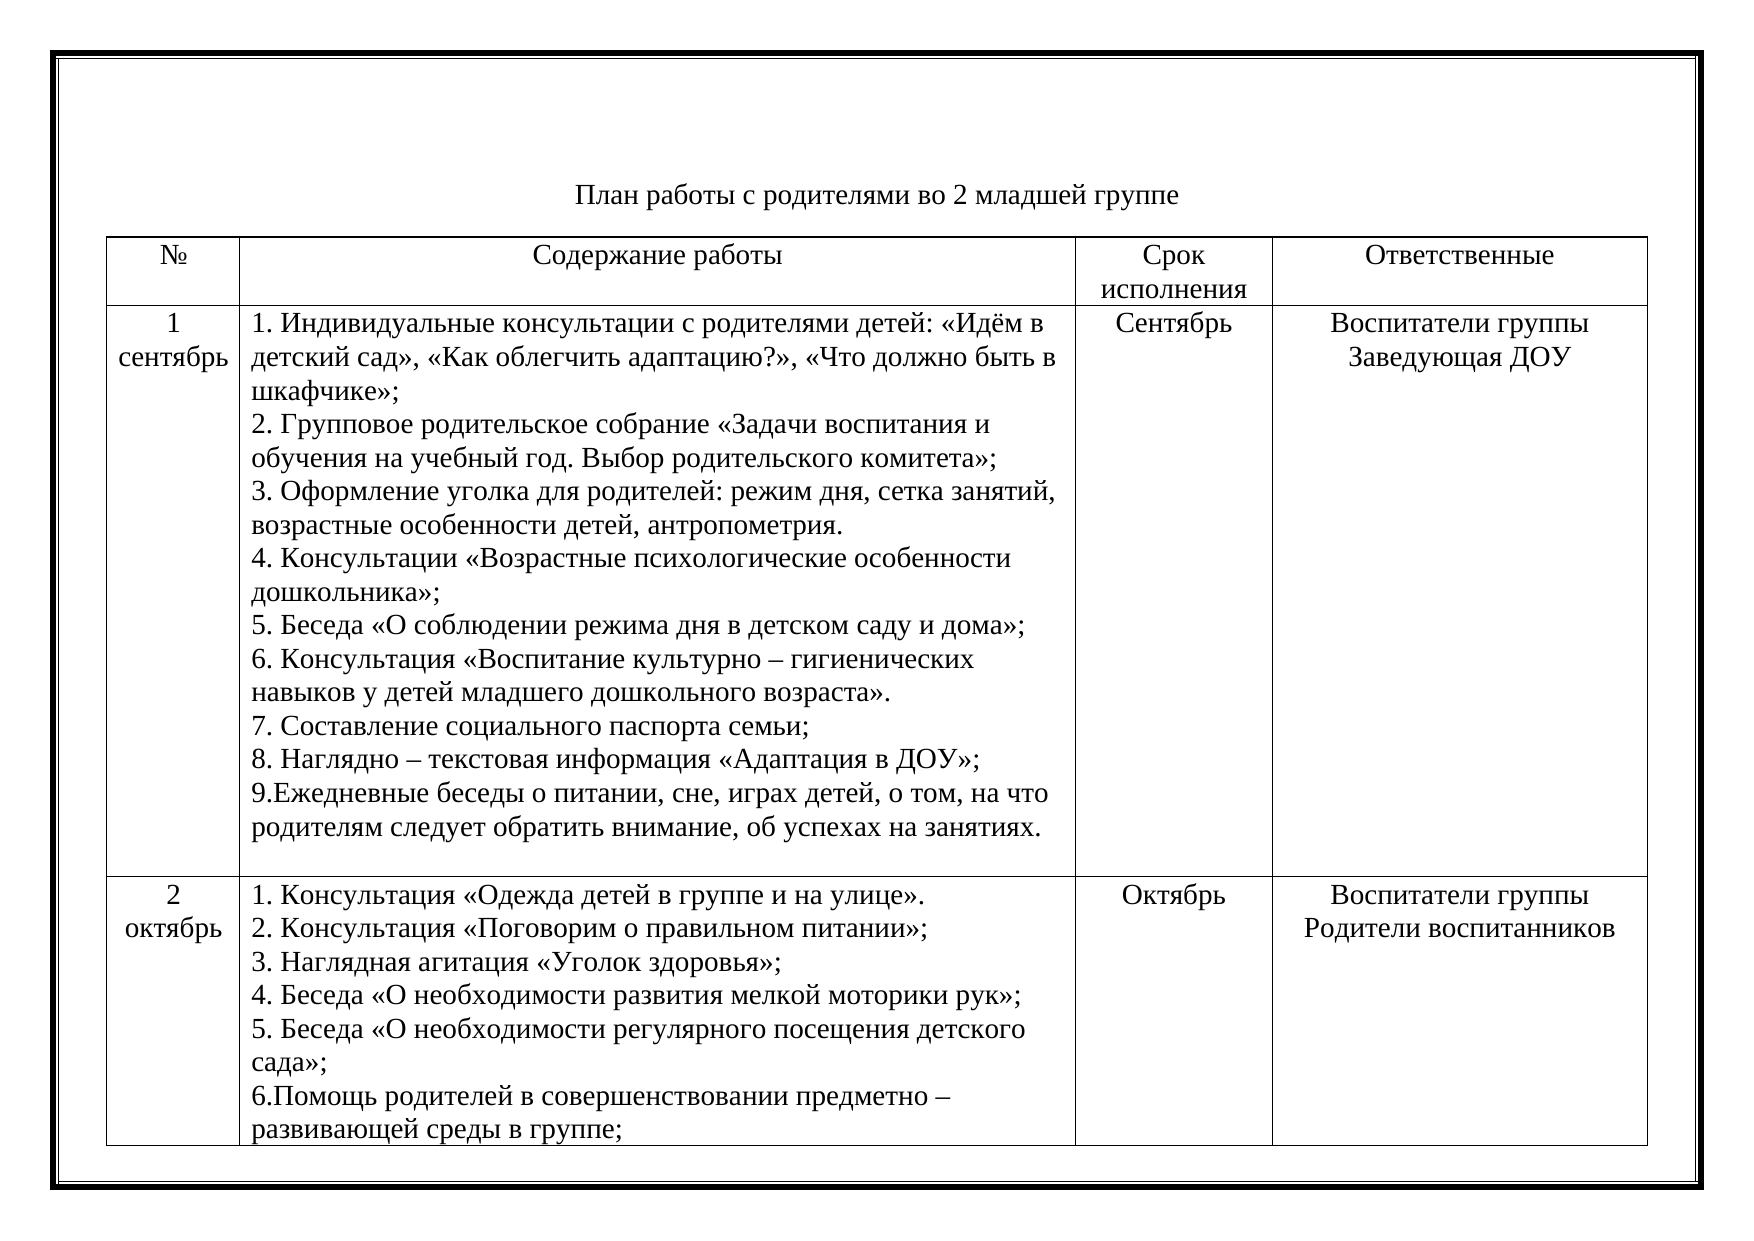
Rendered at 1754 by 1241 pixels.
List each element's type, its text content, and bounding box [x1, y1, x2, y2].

table_cell Сентябрь [1076, 306, 1272, 876]
table_header Ответственные [1273, 238, 1647, 304]
table_cell Воспитатели группы Заведующая ДОУ [1273, 306, 1647, 876]
table_header № [107, 238, 239, 304]
table_cell 2 октябрь [107, 877, 239, 1145]
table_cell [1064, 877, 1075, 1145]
table_header Содержание работы [240, 238, 1075, 304]
table_cell 1 сентябрь [107, 306, 239, 876]
table_header Срок исполнения [1076, 238, 1272, 304]
table_cell Октябрь [1076, 877, 1272, 1145]
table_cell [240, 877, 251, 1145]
text План работы с родителями во 2 младшей группе [118, 177, 1636, 211]
table_cell 1. Индивидуальные консультации с родителями детей: «Идём в детский сад», «Как облегчить адаптацию?», «Что должно быть в шкафчике»; 2. Групповое родительское собрание «Задачи воспитания и обучения на учебный год. Выбор родительского комитета»; 3. Оформление уголка для родителей: режим дня, сетка занятий, возрастные особенности детей, антропометрия. 4. Консультации «Возрастные психологические особенности дошкольника»; 5. Беседа «О соблюдении режима дня в детском саду и дома»; 6. Консультация «Воспитание культурно – гигиенических навыков у детей младшего дошкольного возраста». 7. Составление социального паспорта семьи; 8. Наглядно – текстовая информация «Адаптация в ДОУ»; 9.Ежедневные беседы о питании, сне, играх детей, о том, на что родителям следует обратить внимание, об успехах на занятиях. [240, 306, 1075, 876]
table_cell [1273, 877, 1647, 1145]
